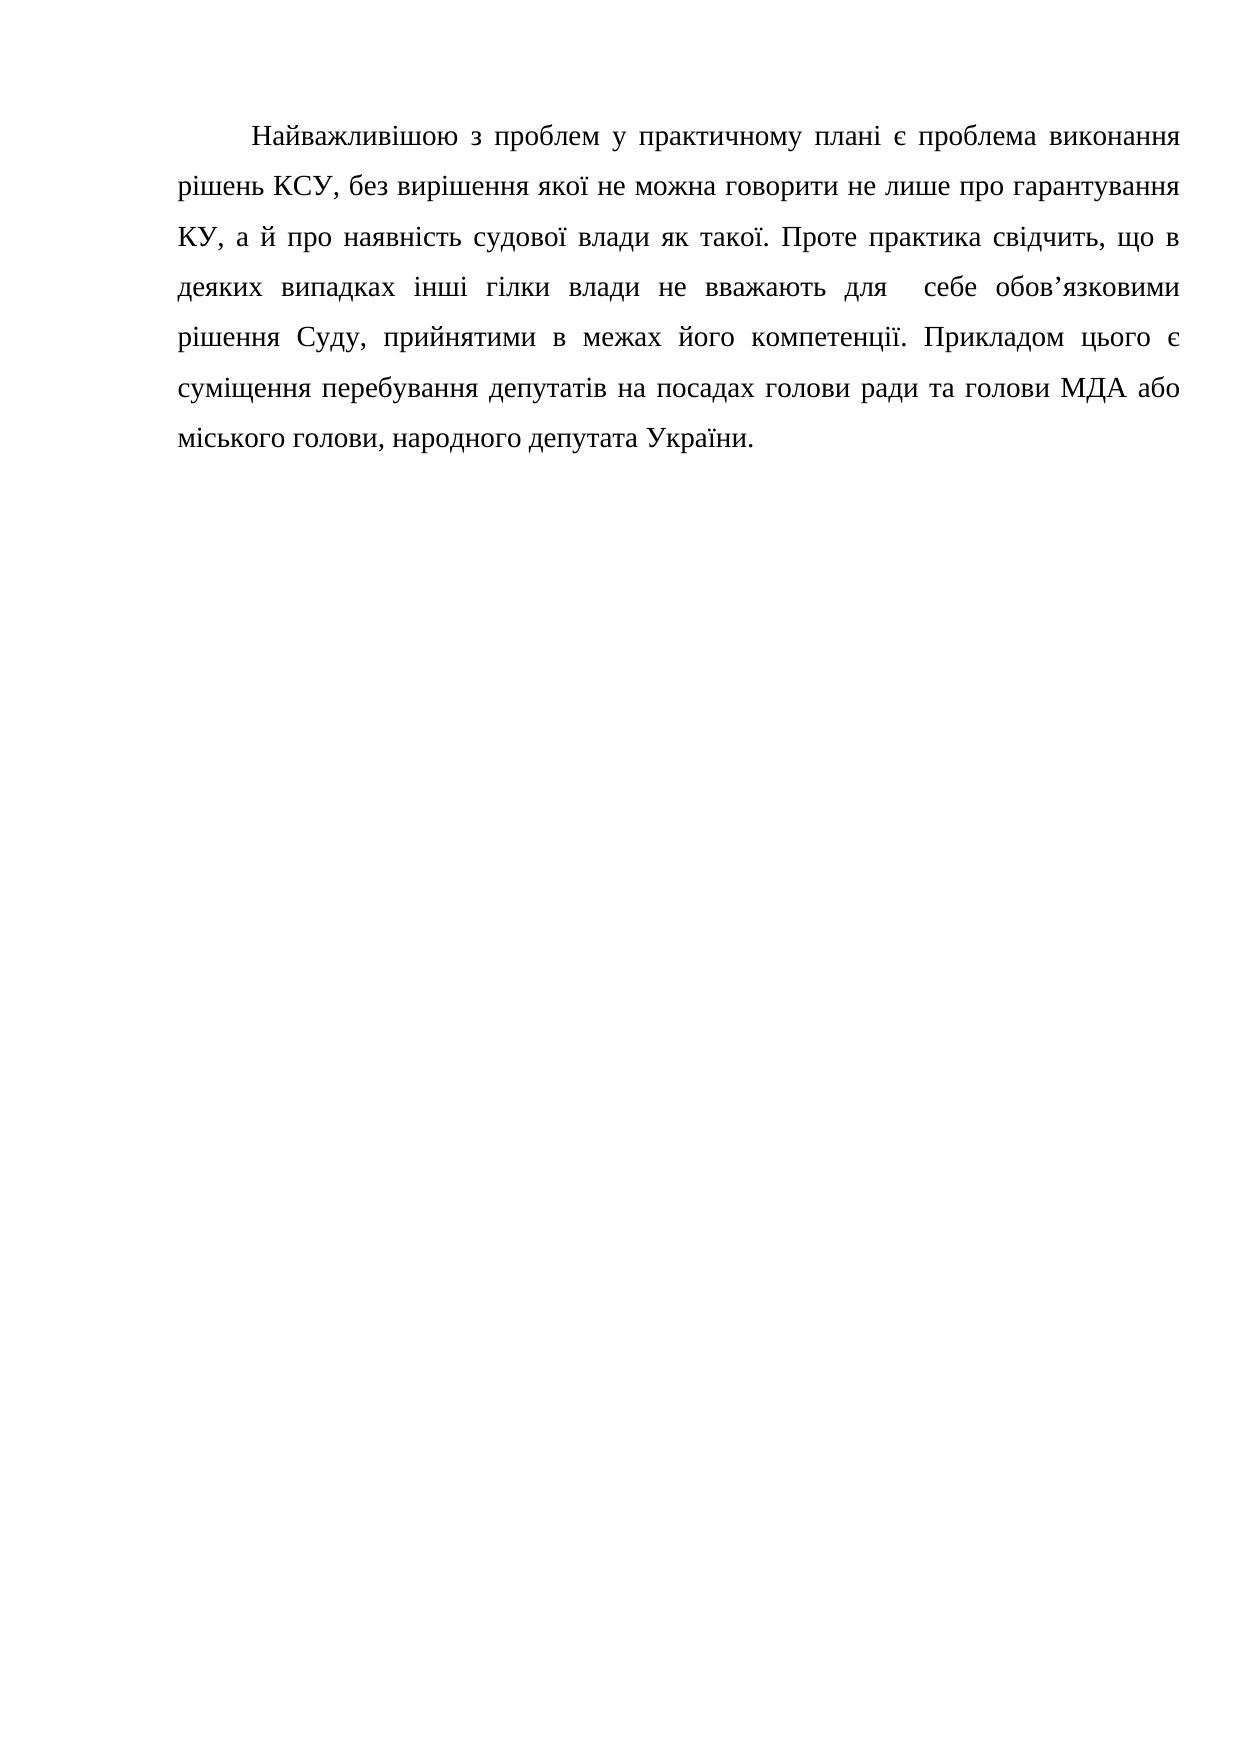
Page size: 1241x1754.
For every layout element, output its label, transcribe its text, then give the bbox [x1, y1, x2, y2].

text Найважливішою з проблем у практичному плані є проблема виконання рішень КСУ, без вирішення якої не можна говорити не лише про гарантування КУ, а й про наявність судової влади як такої. Проте практика свідчить, що в деяких випадках інші гілки влади не вважають для себе обов’язковими рішення Суду, прийнятими в межах його компетенції. Прикладом цього є суміщення перебування депутатів на посадах голови ради та голови МДА або міського голови, народного депутата України. [177, 118, 1181, 453]
